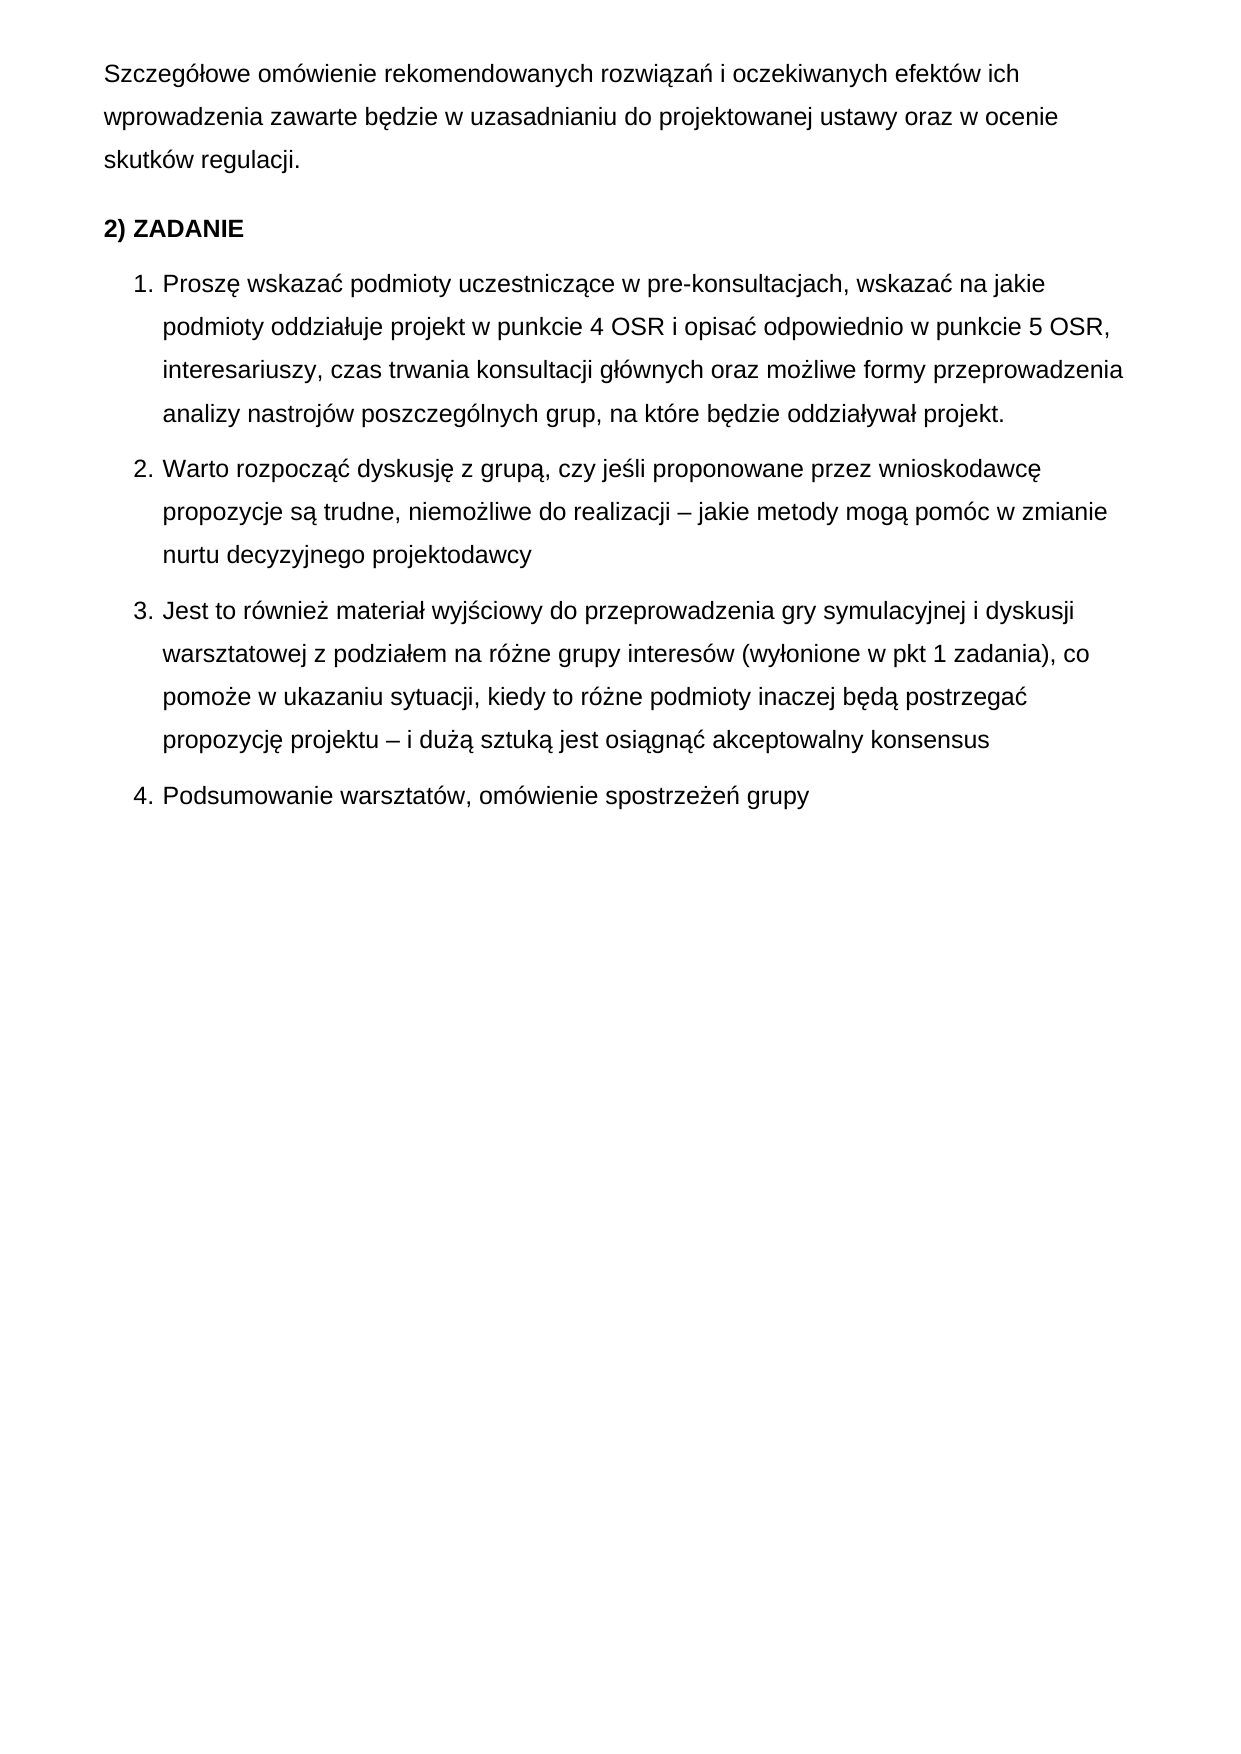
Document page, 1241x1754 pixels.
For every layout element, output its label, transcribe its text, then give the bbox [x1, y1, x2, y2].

list Warto rozpocząć dyskusję z grupą, czy jeśli proponowane przez wnioskodawcę propozycje są trudne, niemożliwe do realizacji – jakie metody mogą pomóc w zmianie nurtu decyzyjnego projektodawcy [133, 454, 1152, 569]
list ZADANIE [103, 213, 1152, 242]
list Jest to również materiał wyjściowy do przeprowadzenia gry symulacyjnej i dyskusji warsztatowej z podziałem na różne grupy interesów (wyłonione w pkt 1 zadania), co pomoże w ukazaniu sytuacji, kiedy to różne podmioty inaczej będą postrzegać propozycję projektu – i dużą sztuką jest osiągnąć akceptowalny konsensus [133, 596, 1152, 754]
text Szczegółowe omówienie rekomendowanych rozwiązań i oczekiwanych efektów ich wprowadzenia zawarte będzie w uzasadnianiu do projektowanej ustawy oraz w ocenie skutków regulacji. [103, 59, 1152, 174]
list Proszę wskazać podmioty uczestniczące w pre-konsultacjach, wskazać na jakie podmioty oddziałuje projekt w punkcie 4 OSR i opisać odpowiednio w punkcie 5 OSR, interesariuszy, czas trwania konsultacji głównych oraz możliwe formy przeprowadzenia analizy nastrojów poszczególnych grup, na które będzie oddziaływał projekt. [133, 269, 1152, 427]
list Podsumowanie warsztatów, omówienie spostrzeżeń grupy [133, 781, 1152, 810]
